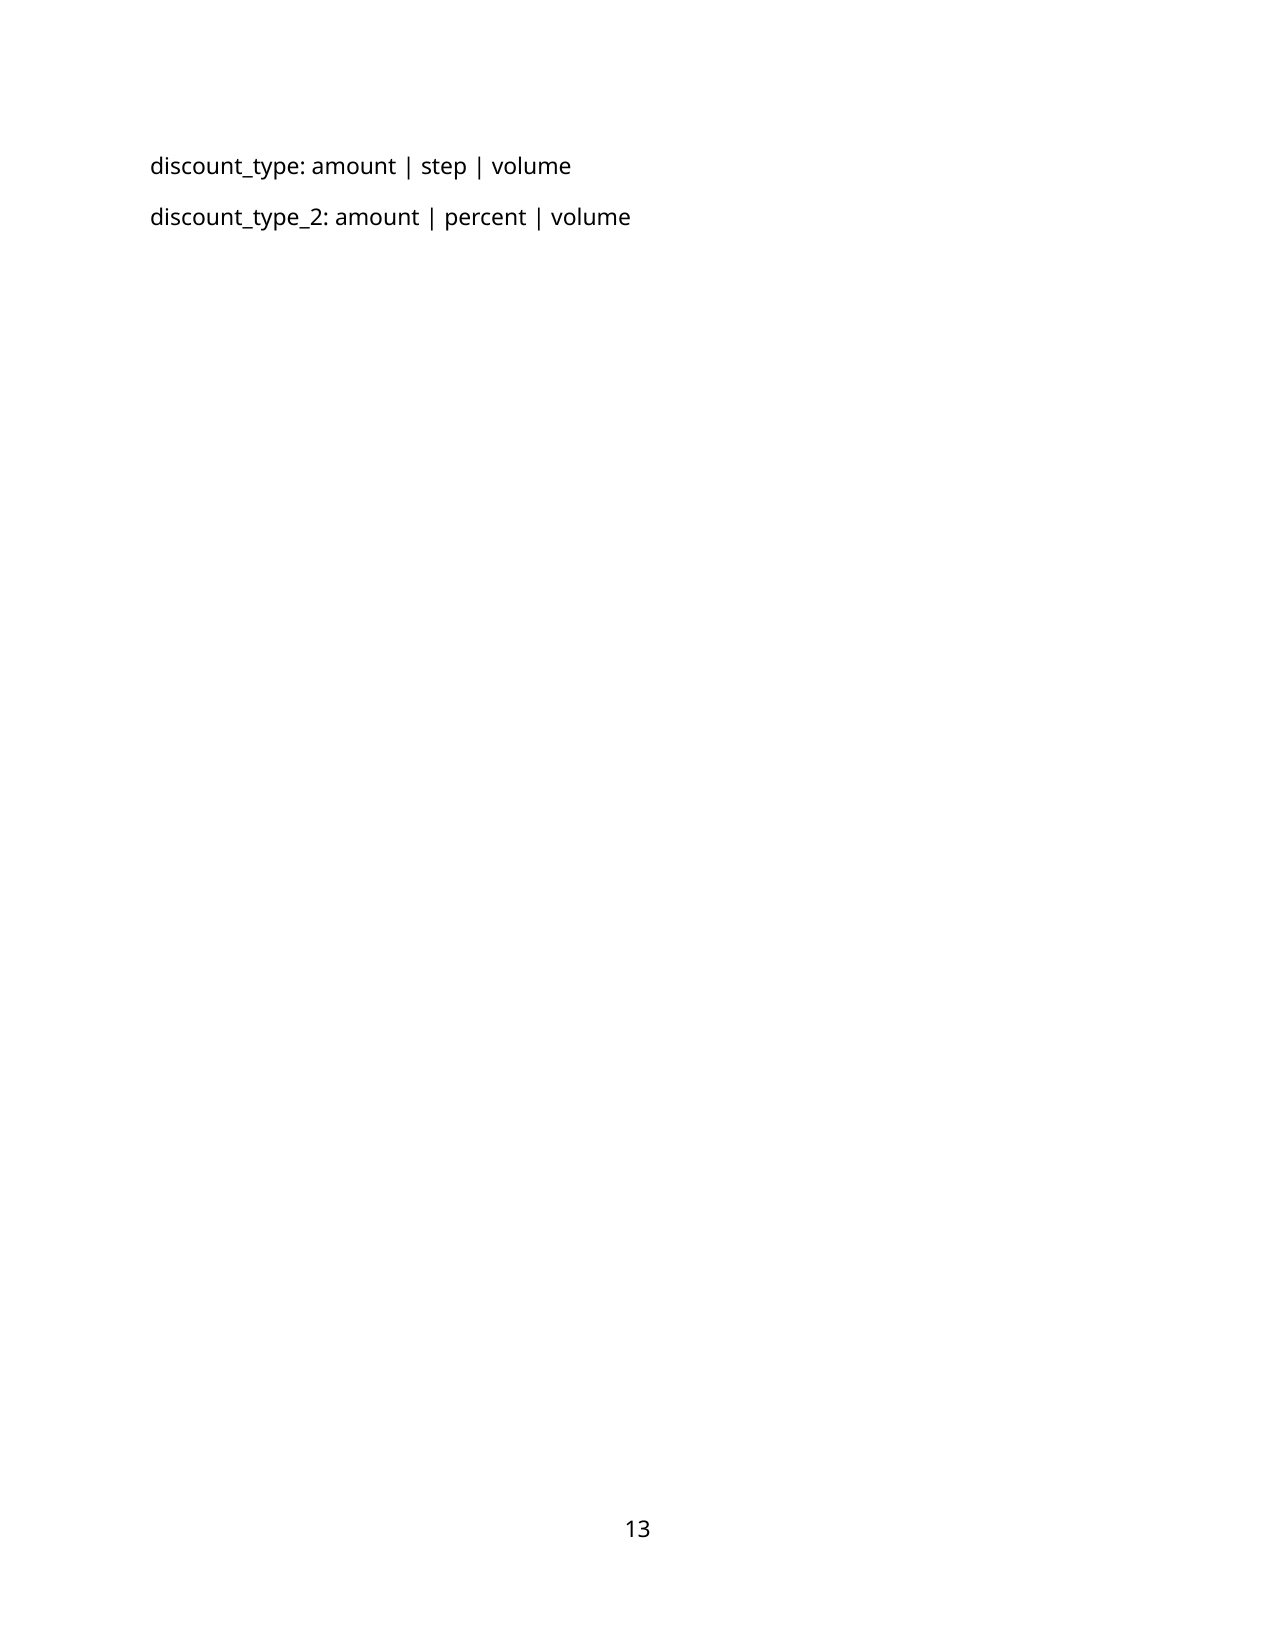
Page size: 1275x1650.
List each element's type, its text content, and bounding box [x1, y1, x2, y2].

text discount_type_2: amount | percent | volume [150, 200, 1125, 232]
text discount_type: amount | step | volume [150, 150, 1125, 181]
